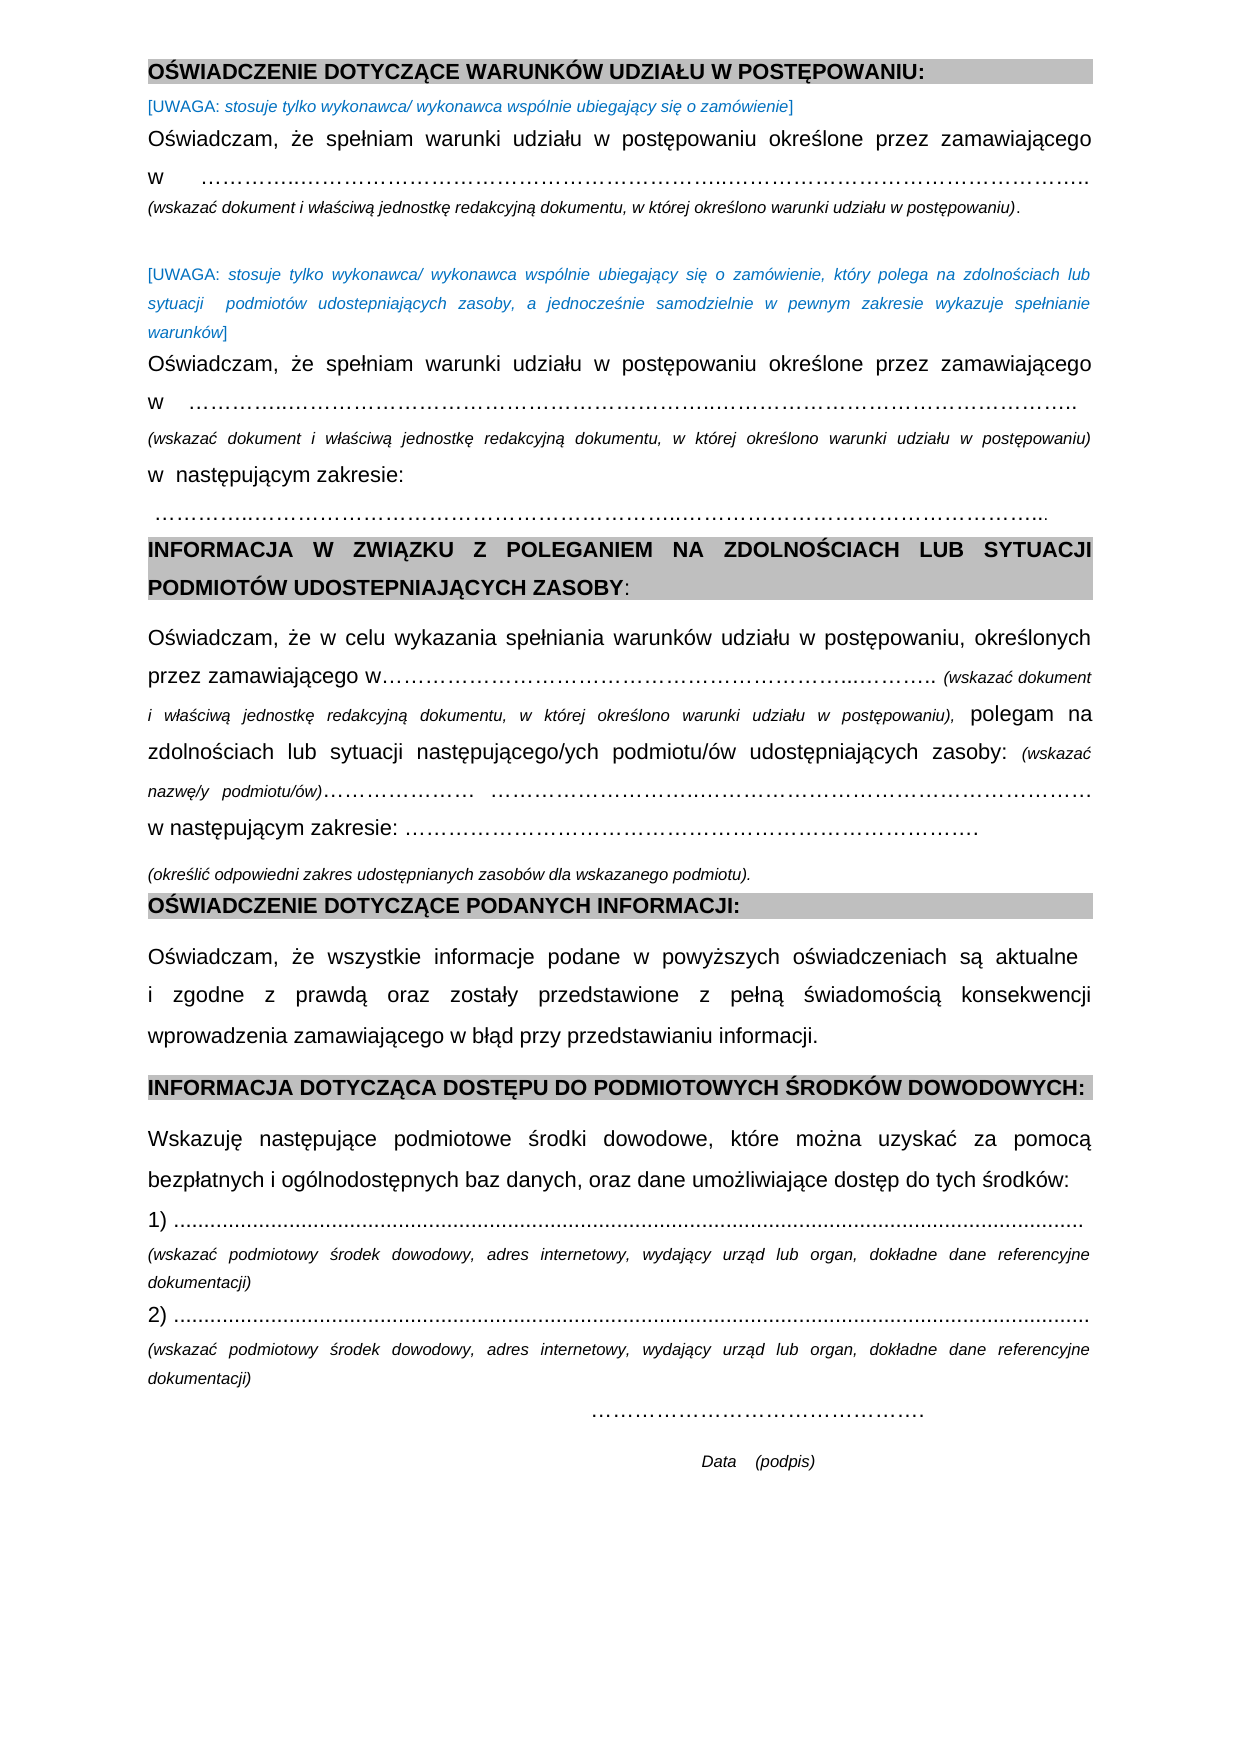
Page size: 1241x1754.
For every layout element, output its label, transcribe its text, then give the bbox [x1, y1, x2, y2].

text …………..…………………………………………………..…………………………………………... [148, 499, 1093, 524]
text [UWAGA: stosuje tylko wykonawca/ wykonawca wspólnie ubiegający się o zamówienie] [148, 97, 1093, 116]
text INFORMACJA W ZWIĄZKU Z POLEGANIEM NA ZDOLNOŚCIACH LUB SYTUACJI PODMIOTÓW UDOSTEPNIAJĄCYCH ZASOBY: [148, 537, 1093, 600]
text Oświadczam, że w celu wykazania spełniania warunków udziału w postępowaniu, określonych przez zamawiającego w………………………………………………………...……….. (wskazać dokument i właściwą jednostkę redakcyjną dokumentu, w której określono warunki udziału w postępowaniu), polegam na zdolnościach lub sytuacji następującego/ych podmiotu/ów udostępniających zasoby: (wskazać nazwę/y podmiotu/ów)………………… ………………………..……………………………………………… w następującym zakresie: ……………………………………………………………………. [148, 625, 1093, 839]
text INFORMACJA DOTYCZĄCA DOSTĘPU DO PODMIOTOWYCH ŚRODKÓW DOWODOWYCH: [148, 1075, 1093, 1100]
text ………………………………………. [148, 1397, 1093, 1422]
text (wskazać podmiotowy środek dowodowy, adres internetowy, wydający urząd lub organ, dokładne dane referencyjne dokumentacji) [148, 1340, 1093, 1388]
text Data (podpis) [148, 1452, 1093, 1471]
text 1) ...................................................................................................................................................... [148, 1207, 1093, 1232]
text (wskazać podmiotowy środek dowodowy, adres internetowy, wydający urząd lub organ, dokładne dane referencyjne dokumentacji) [148, 1244, 1093, 1292]
text OŚWIADCZENIE DOTYCZĄCE PODANYCH INFORMACJI: [148, 893, 1093, 919]
text 2) ....................................................................................................................................................... [148, 1302, 1093, 1327]
text Wskazuję następujące podmiotowe środki dowodowe, które można uzyskać za pomocą bezpłatnych i ogólnodostępnych baz danych, oraz dane umożliwiające dostęp do tych środków: [148, 1126, 1093, 1193]
text [UWAGA: stosuje tylko wykonawca/ wykonawca wspólnie ubiegający się o zamówienie, który polega na zdolnościach lub sytuacji podmiotów udostepniających zasoby, a jednocześnie samodzielnie w pewnym zakresie wykazuje spełnianie warunków] [148, 265, 1093, 342]
text Oświadczam, że spełniam warunki udziału w postępowaniu określone przez zamawiającego w …………..…………………………………………………..………………………………………….. (wskazać dokument i właściwą jednostkę redakcyjną dokumentu, w której określono warunki udziału w postępowaniu) w następującym zakresie: [148, 351, 1093, 487]
text (określić odpowiedni zakres udostępnianych zasobów dla wskazanego podmiotu). [148, 865, 1093, 884]
text Oświadczam, że wszystkie informacje podane w powyższych oświadczeniach są aktualne i zgodne z prawdą oraz zostały przedstawione z pełną świadomością konsekwencji wprowadzenia zamawiającego w błąd przy przedstawianiu informacji. [148, 944, 1093, 1049]
text Oświadczam, że spełniam warunki udziału w postępowaniu określone przez zamawiającego w …………..…………………………………………………..………………………………………….. (wskazać dokument i właściwą jednostkę redakcyjną dokumentu, w której określono warunki udziału w postępowaniu). [148, 126, 1093, 217]
text OŚWIADCZENIE DOTYCZĄCE WARUNKÓW UDZIAŁU W POSTĘPOWANIU: [148, 59, 1093, 84]
